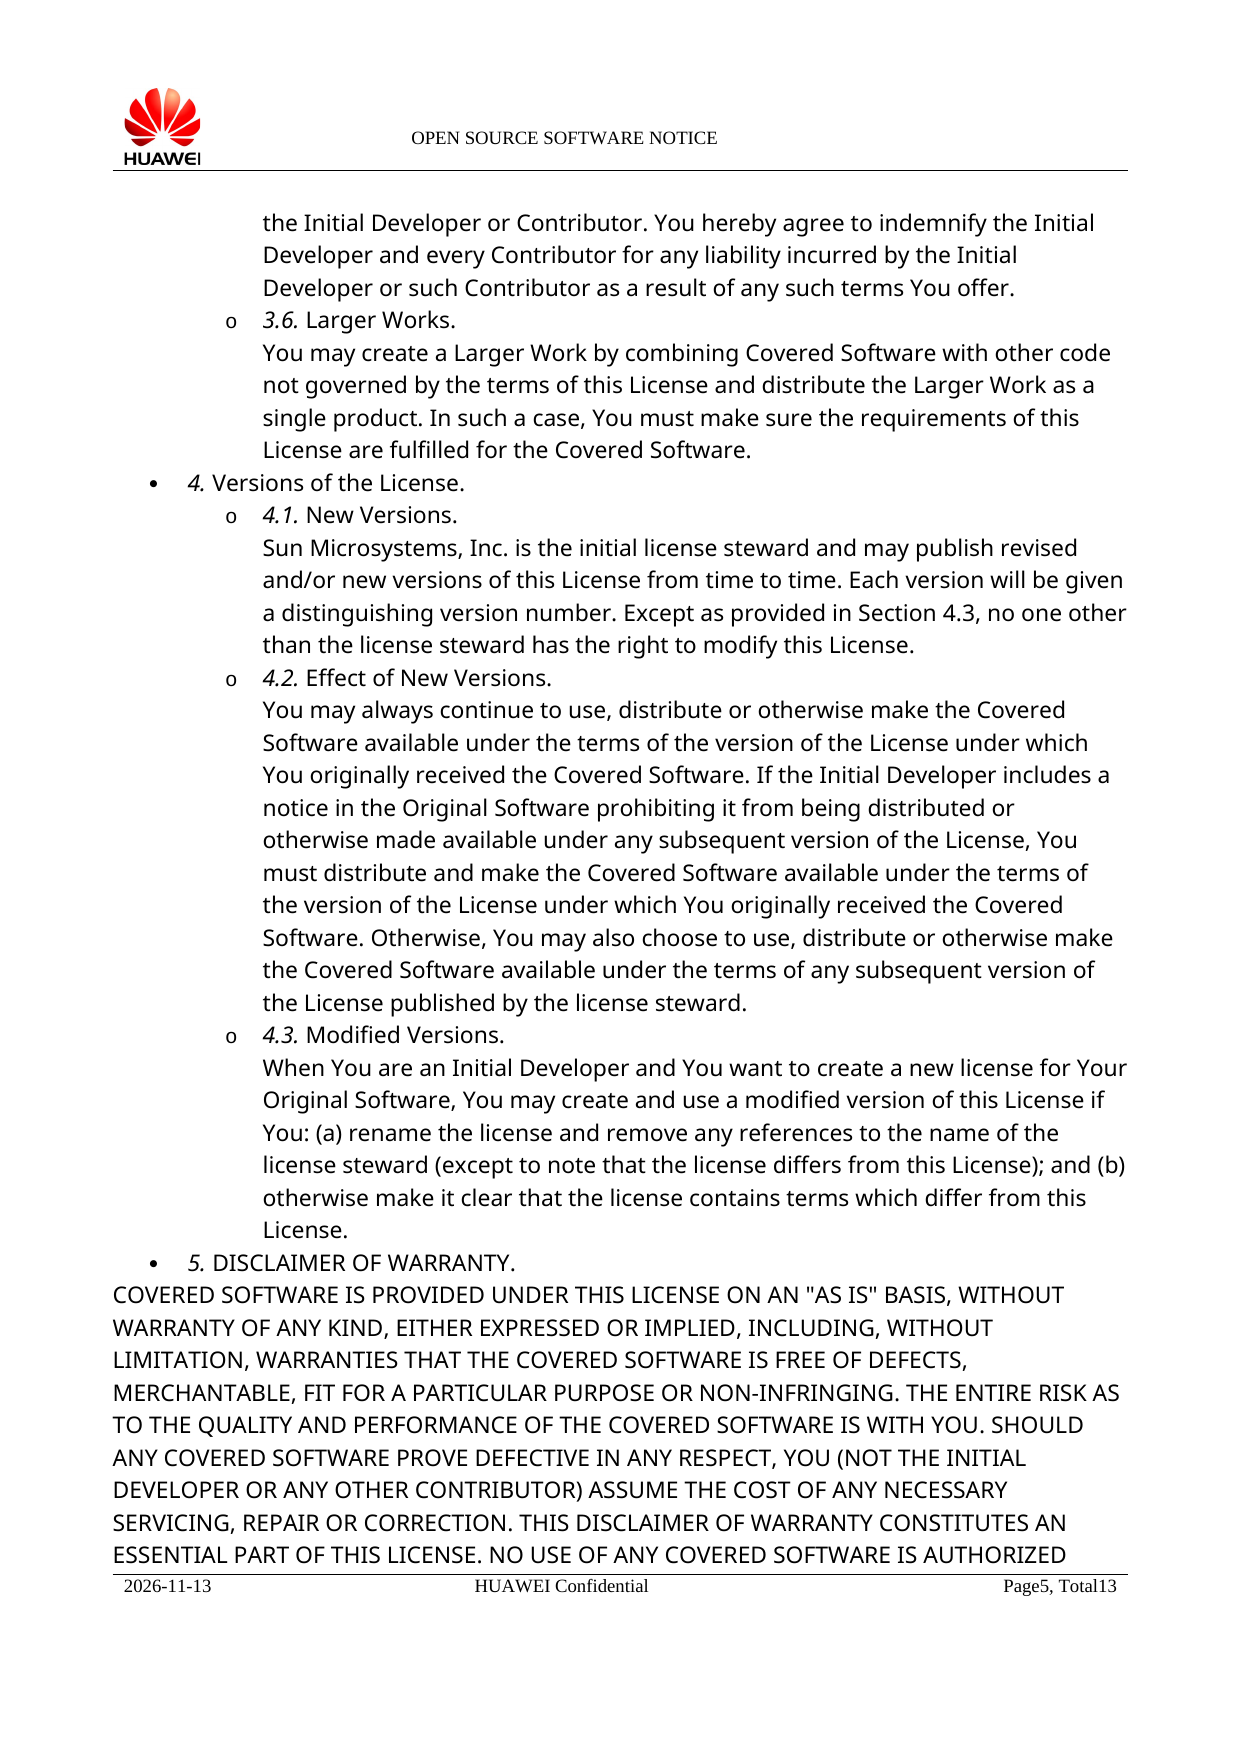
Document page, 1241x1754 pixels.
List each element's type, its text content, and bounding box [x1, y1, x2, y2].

picture [124, 88, 201, 165]
list 4.2. Effect of New Versions. You may always continue to use, distribute or otherwise make the Covered Software available under the terms of the version of the License under which You originally received the Covered Software. If the Initial Developer includes a notice in the Original Software prohibiting it from being distributed or otherwise made available under any subsequent version of the License, You must distribute and make the Covered Software available under the terms of the version of the License under which You originally received the Covered Software. Otherwise, You may also choose to use, distribute or otherwise make the Covered Software available under the terms of any subsequent version of the License published by the license steward. [225, 661, 1128, 1019]
list 5. DISCLAIMER OF WARRANTY. [150, 1246, 1128, 1279]
list 4.1. New Versions. Sun Microsystems, Inc. is the initial license steward and may publish revised and/or new versions of this License from time to time. Each version will be given a distinguishing version number. Except as provided in Section 4.3, no one other than the license steward has the right to modify this License. [225, 499, 1128, 661]
list 4.3. Modified Versions. When You are an Initial Developer and You want to create a new license for Your Original Software, You may create and use a modified version of this License if You: (a) rename the license and remove any references to the name of the license steward (except to note that the license differs from this License); and (b) otherwise make it clear that the license contains terms which differ from this License. [225, 1019, 1128, 1246]
list 4. Versions of the License. [150, 466, 1128, 499]
list 3.6. Larger Works. You may create a Larger Work by combining Covered Software with other code not governed by the terms of this License and distribute the Larger Work as a single product. In such a case, You must make sure the requirements of this License are fulfilled for the Covered Software. [225, 304, 1128, 466]
